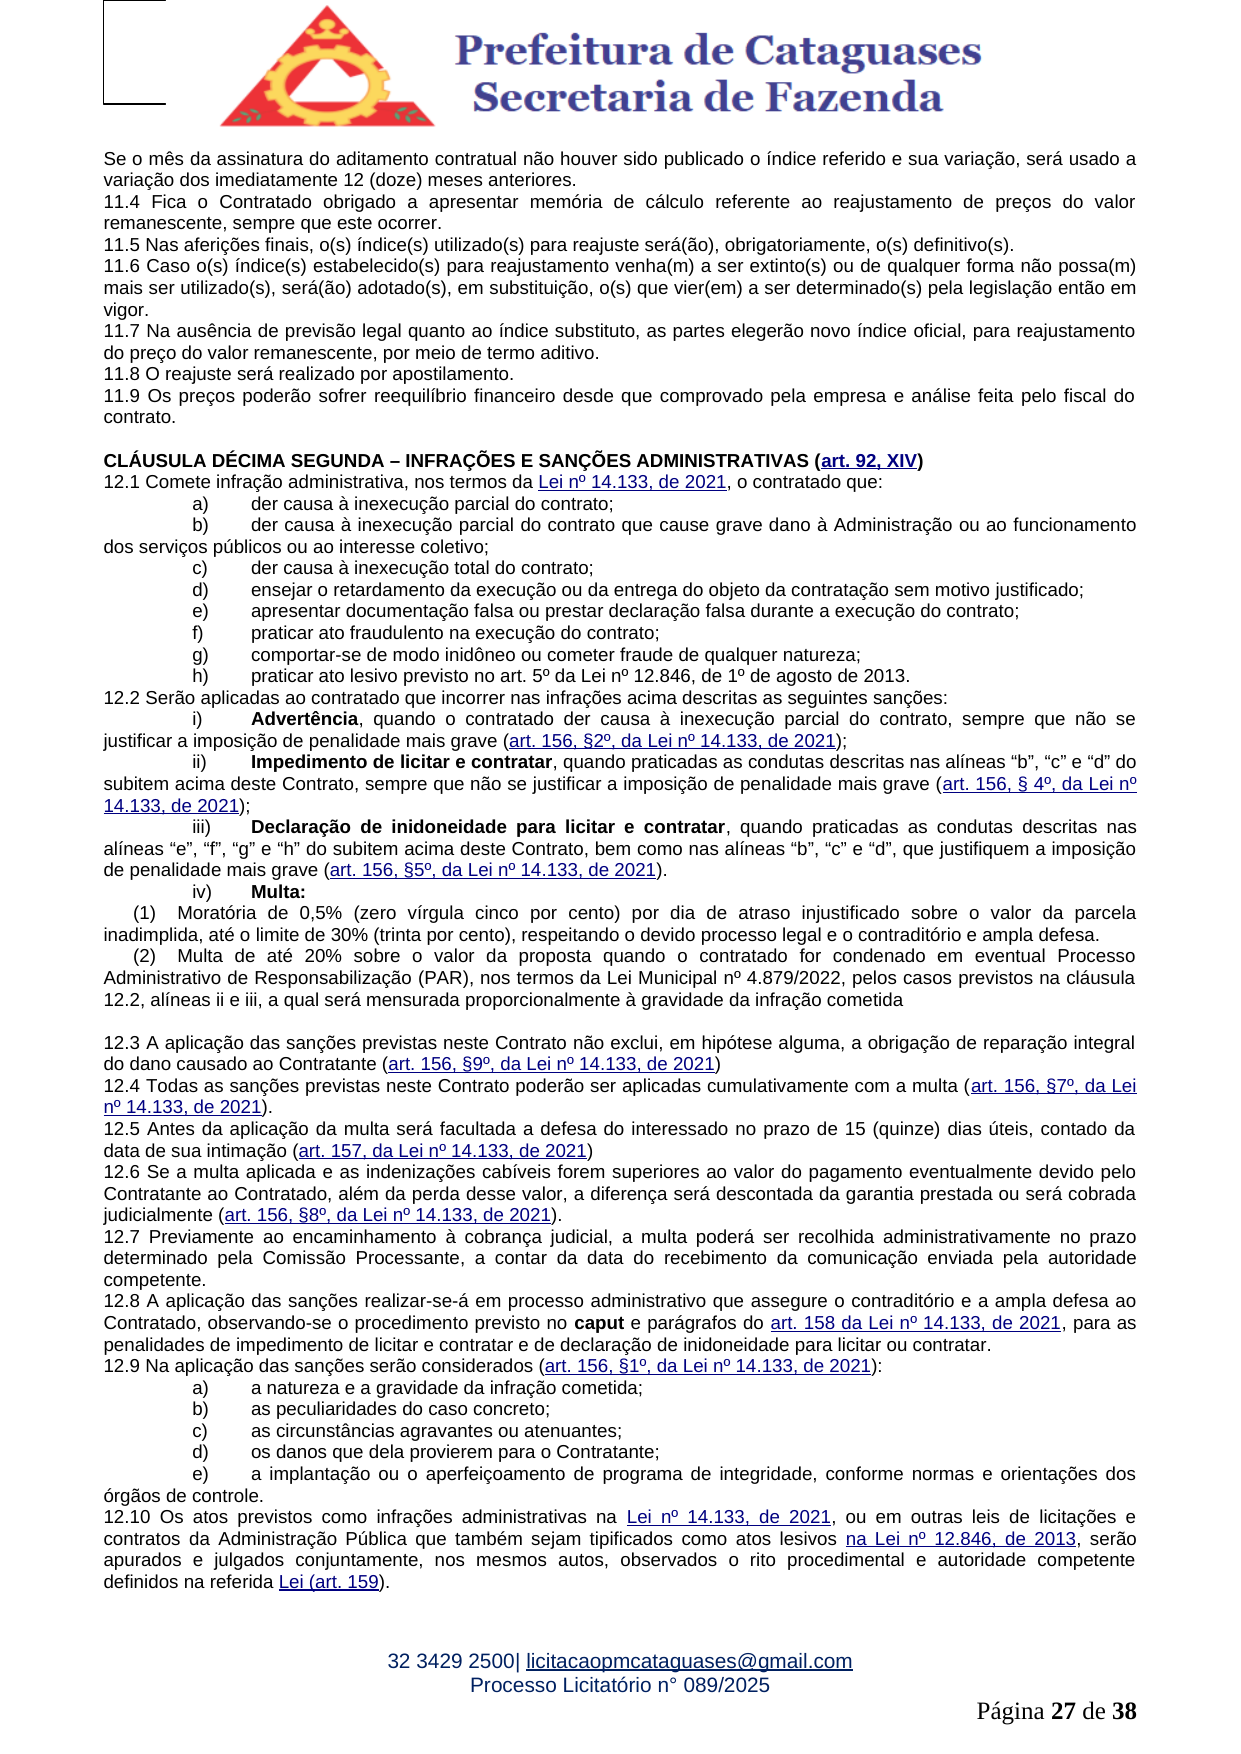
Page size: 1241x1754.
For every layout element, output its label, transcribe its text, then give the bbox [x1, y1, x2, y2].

list ensejar o retardamento da execução ou da entrega do objeto da contratação sem motivo justificado; [103, 579, 1137, 600]
list Multa de até 20% sobre o valor da proposta quando o contratado for condenado em eventual Processo Administrativo de Responsabilização (PAR), nos termos da Lei Municipal nº 4.879/2022, pelos casos previstos na cláusula 12.2, alíneas ii e iii, a qual será mensurada proporcionalmente à gravidade da infração cometida [103, 945, 1137, 1010]
list a natureza e a gravidade da infração cometida; [103, 1377, 1137, 1398]
list 12.7 Previamente ao encaminhamento à cobrança judicial, a multa poderá ser recolhida administrativamente no prazo determinado pela Comissão Processante, a contar da data do recebimento da comunicação enviada pela autoridade competente. [103, 1226, 1137, 1290]
list praticar ato lesivo previsto no art. 5º da Lei nº 12.846, de 1º de agosto de 2013. [103, 665, 1137, 687]
text 11.4 Fica o Contratado obrigado a apresentar memória de cálculo referente ao reajustamento de preços do valor remanescente, sempre que este ocorrer. [103, 191, 1137, 234]
list comportar-se de modo inidôneo ou cometer fraude de qualquer natureza; [103, 643, 1137, 665]
text 11.9 Os preços poderão sofrer reequilíbrio financeiro desde que comprovado pela empresa e análise feita pelo fiscal do contrato. [103, 385, 1137, 428]
list 12.9 Na aplicação das sanções serão considerados (art. 156, §1º, da Lei nº 14.133, de 2021): [103, 1355, 1137, 1377]
list der causa à inexecução parcial do contrato; [103, 492, 1137, 514]
list CLÁUSULA DÉCIMA SEGUNDA – INFRAÇÕES E SANÇÕES ADMINISTRATIVAS (art. 92, XIV) [103, 449, 1137, 471]
list 12.1 Comete infração administrativa, nos termos da Lei nº 14.133, de 2021, o contratado que: [103, 471, 1137, 492]
list a implantação ou o aperfeiçoamento de programa de integridade, conforme normas e orientações dos órgãos de controle. [103, 1463, 1137, 1506]
list 12.2 Serão aplicadas ao contratado que incorrer nas infrações acima descritas as seguintes sanções: [103, 687, 1137, 708]
text 11.7 Na ausência de previsão legal quanto ao índice substituto, as partes elegerão novo índice oficial, para reajustamento do preço do valor remanescente, por meio de termo aditivo. [103, 320, 1137, 363]
picture [165, 0, 1075, 148]
text 11.5 Nas aferições finais, o(s) índice(s) utilizado(s) para reajuste será(ão), obrigatoriamente, o(s) definitivo(s). [103, 234, 1137, 255]
list as peculiaridades do caso concreto; [103, 1398, 1137, 1420]
list as circunstâncias agravantes ou atenuantes; [103, 1420, 1137, 1441]
list praticar ato fraudulento na execução do contrato; [103, 622, 1137, 643]
list os danos que dela provierem para o Contratante; [103, 1441, 1137, 1463]
list der causa à inexecução parcial do contrato que cause grave dano à Administração ou ao funcionamento dos serviços públicos ou ao interesse coletivo; [103, 514, 1137, 557]
list Advertência, quando o contratado der causa à inexecução parcial do contrato, sempre que não se justificar a imposição de penalidade mais grave (art. 156, §2º, da Lei nº 14.133, de 2021); [103, 708, 1137, 751]
list Declaração de inidoneidade para licitar e contratar, quando praticadas as condutas descritas nas alíneas “e”, “f”, “g” e “h” do subitem acima deste Contrato, bem como nas alíneas “b”, “c” e “d”, que justifiquem a imposição de penalidade mais grave (art. 156, §5º, da Lei nº 14.133, de 2021). [103, 816, 1137, 881]
list 12.5 Antes da aplicação da multa será facultada a defesa do interessado no prazo de 15 (quinze) dias úteis, contado da data de sua intimação (art. 157, da Lei nº 14.133, de 2021) [103, 1118, 1137, 1161]
list der causa à inexecução total do contrato; [103, 557, 1137, 579]
list Impedimento de licitar e contratar, quando praticadas as condutas descritas nas alíneas “b”, “c” e “d” do subitem acima deste Contrato, sempre que não se justificar a imposição de penalidade mais grave (art. 156, § 4º, da Lei nº 14.133, de 2021); [103, 751, 1137, 816]
list Moratória de 0,5% (zero vírgula cinco por cento) por dia de atraso injustificado sobre o valor da parcela inadimplida, até o limite de 30% (trinta por cento), respeitando o devido processo legal e o contraditório e ampla defesa. [103, 902, 1137, 945]
text 11.8 O reajuste será realizado por apostilamento. [103, 363, 1137, 385]
list apresentar documentação falsa ou prestar declaração falsa durante a execução do contrato; [103, 600, 1137, 622]
text 11.6 Caso o(s) índice(s) estabelecido(s) para reajustamento venha(m) a ser extinto(s) ou de qualquer forma não possa(m) mais ser utilizado(s), será(ão) adotado(s), em substituição, o(s) que vier(em) a ser determinado(s) pela legislação então em vigor. [103, 255, 1137, 320]
list Multa: [103, 881, 1137, 902]
list 12.10 Os atos previstos como infrações administrativas na Lei nº 14.133, de 2021, ou em outras leis de licitações e contratos da Administração Pública que também sejam tipificados como atos lesivos na Lei nº 12.846, de 2013, serão apurados e julgados conjuntamente, nos mesmos autos, observados o rito procedimental e autoridade competente definidos na referida Lei (art. 159). [103, 1506, 1137, 1592]
list 12.3 A aplicação das sanções previstas neste Contrato não exclui, em hipótese alguma, a obrigação de reparação integral do dano causado ao Contratante (art. 156, §9º, da Lei nº 14.133, de 2021) [103, 1032, 1137, 1075]
list 12.4 Todas as sanções previstas neste Contrato poderão ser aplicadas cumulativamente com a multa (art. 156, §7º, da Lei nº 14.133, de 2021). [103, 1075, 1137, 1118]
list 12.8 A aplicação das sanções realizar-se-á em processo administrativo que assegure o contraditório e a ampla defesa ao Contratado, observando-se o procedimento previsto no caput e parágrafos do art. 158 da Lei nº 14.133, de 2021, para as penalidades de impedimento de licitar e contratar e de declaração de inidoneidade para licitar ou contratar. [103, 1290, 1137, 1355]
list 12.6 Se a multa aplicada e as indenizações cabíveis forem superiores ao valor do pagamento eventualmente devido pelo Contratante ao Contratado, além da perda desse valor, a diferença será descontada da garantia prestada ou será cobrada judicialmente (art. 156, §8º, da Lei nº 14.133, de 2021). [103, 1161, 1137, 1226]
